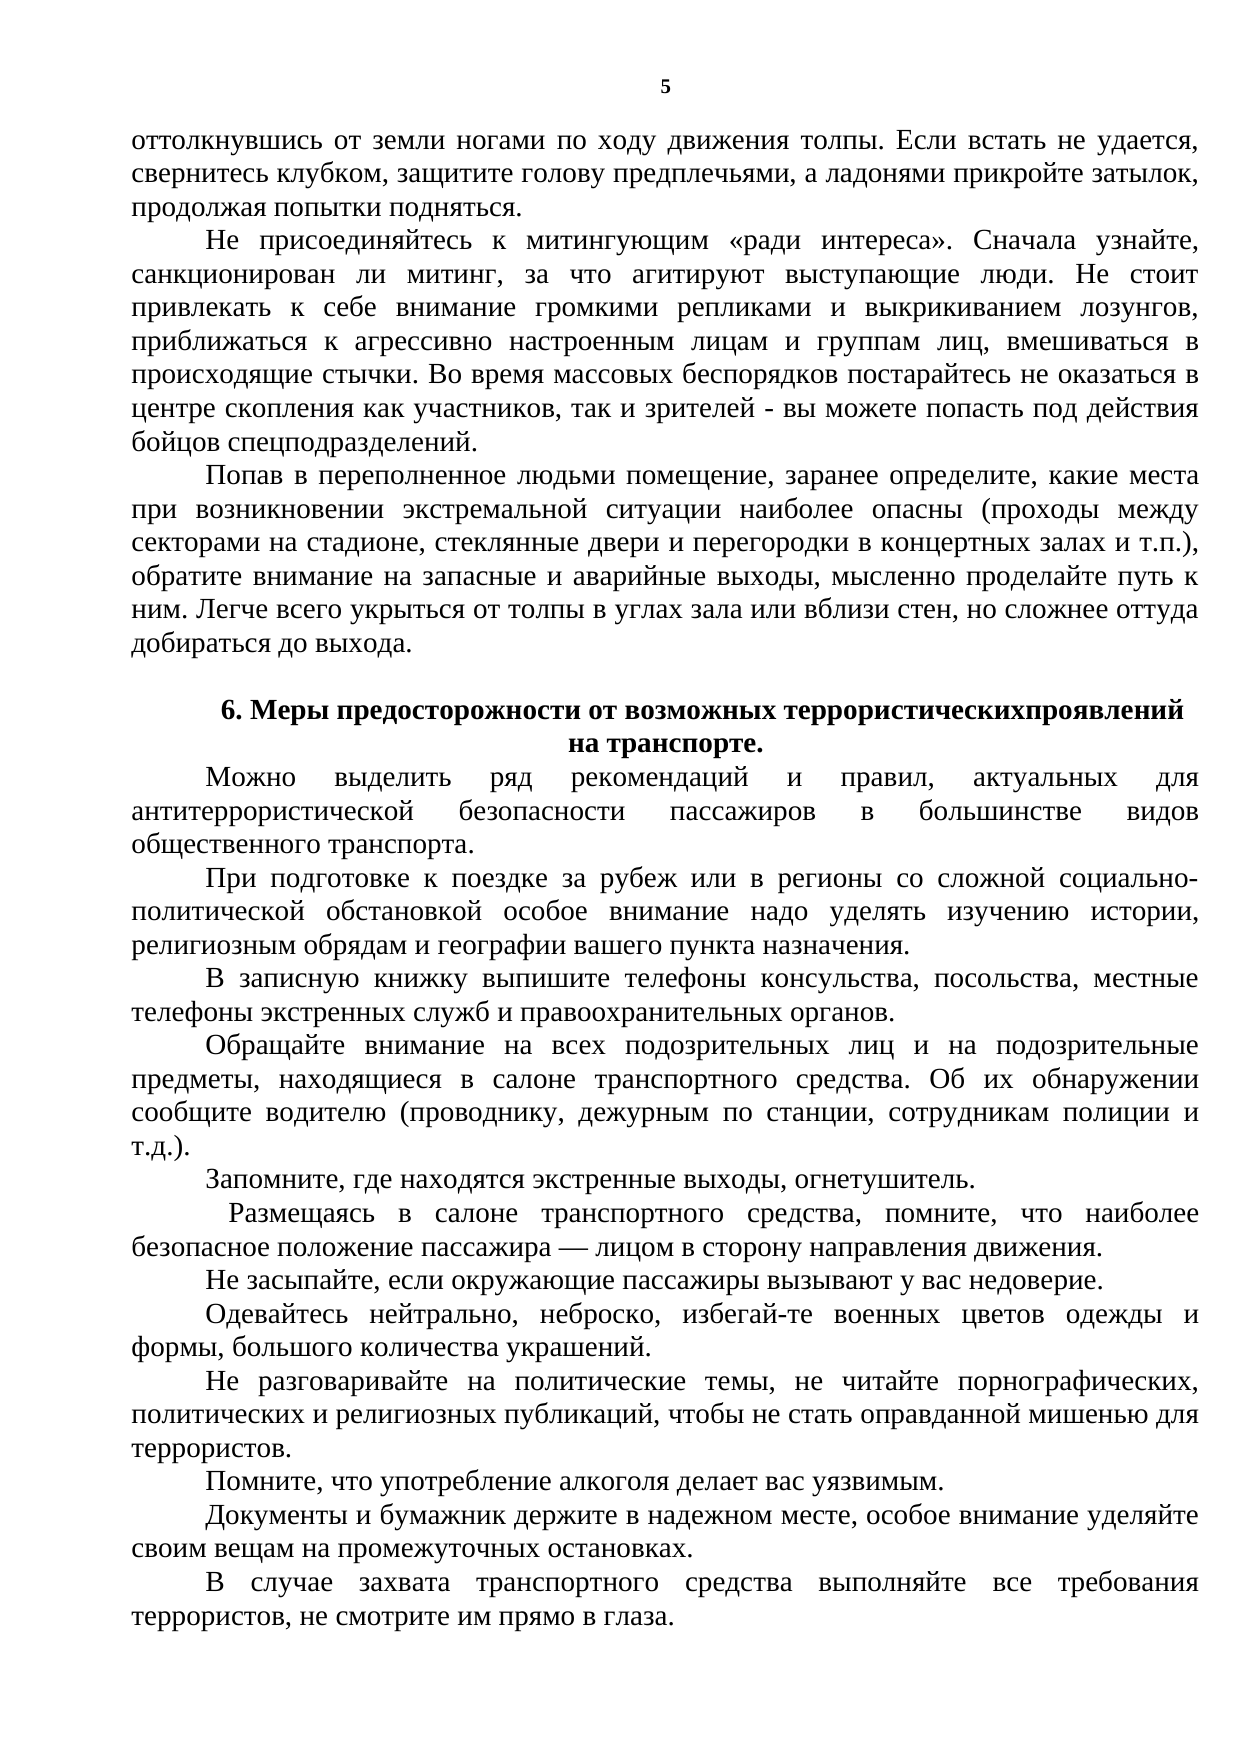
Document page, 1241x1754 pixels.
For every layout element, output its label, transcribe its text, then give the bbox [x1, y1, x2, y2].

text 6. Меры предосторожности от возможных террористическихпроявлений на транспорте. [131, 692, 1200, 759]
text Не присоединяйтесь к митингующим «ради интереса». Сначала узнайте, санкционирован ли митинг, за что агитируют выступающие люди. Не стоит привлекать к себе внимание громкими репликами и выкрикиванием лозунгов, приближаться к агрессивно настроенным лицам и группам лиц, вмешиваться в происходящие стычки. Во время массовых беспорядков постарайтесь не оказаться в центре скопления как участников, так и зрителей - вы можете попасть под действия бойцов спецподразделений. [131, 222, 1200, 457]
text Размещаясь в салоне транспортного средства, помните, что наиболее безопасное положение пассажира — лицом в сторону направления движения. [131, 1195, 1200, 1262]
text Попав в переполненное людьми помещение, заранее определите, какие места при возникновении экстремальной ситуации наиболее опасны (проходы между секторами на стадионе, стеклянные двери и перегородки в концертных залах и т.п.), обратите внимание на запасные и аварийные выходы, мысленно проделайте путь к ним. Легче всего укрыться от толпы в углах зала или вблизи стен, но сложнее оттуда добираться до выхода. [131, 457, 1200, 658]
text Не засыпайте, если окружающие пассажиры вызывают у вас недоверие. [131, 1262, 1200, 1296]
text Документы и бумажник держите в надежном месте, особое внимание уделяйте своим вещам на промежуточных остановках. [131, 1497, 1200, 1564]
text Не разговаривайте на политические темы, не читайте порнографических, политических и религиозных публикаций, чтобы не стать оправданной мишенью для террористов. [131, 1363, 1200, 1463]
text Помните, что употребление алкоголя делает вас уязвимым. [131, 1463, 1200, 1497]
text Запомните, где находятся экстренные выходы, огнетушитель. [131, 1162, 1200, 1195]
text Одевайтесь нейтрально, неброско, избегай-те военных цветов одежды и формы, большого количества украшений. [131, 1296, 1200, 1363]
text Можно выделить ряд рекомендаций и правил, актуальных для антитеррористической безопасности пассажиров в большинстве видов общественного транспорта. [131, 759, 1200, 860]
text Обращайте внимание на всех подозрительных лиц и на подозрительные предметы, находящиеся в салоне транспортного средства. Об их обнаружении сообщите водителю (проводнику, дежурным по станции, сотрудникам полиции и т.д.). [131, 1027, 1200, 1162]
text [131, 122, 1200, 222]
text В случае захвата транспортного средства выполняйте все требования террористов, не смотрите им прямо в глаза. [131, 1564, 1200, 1631]
text В записную книжку выпишите телефоны консульства, посольства, местные телефоны экстренных служб и правоохранительных органов. [131, 960, 1200, 1027]
text При подготовке к поездке за рубеж или в регионы со сложной социально-политической обстановкой особое внимание надо уделять изучению истории, религиозным обрядам и географии вашего пункта назначения. [131, 860, 1200, 960]
